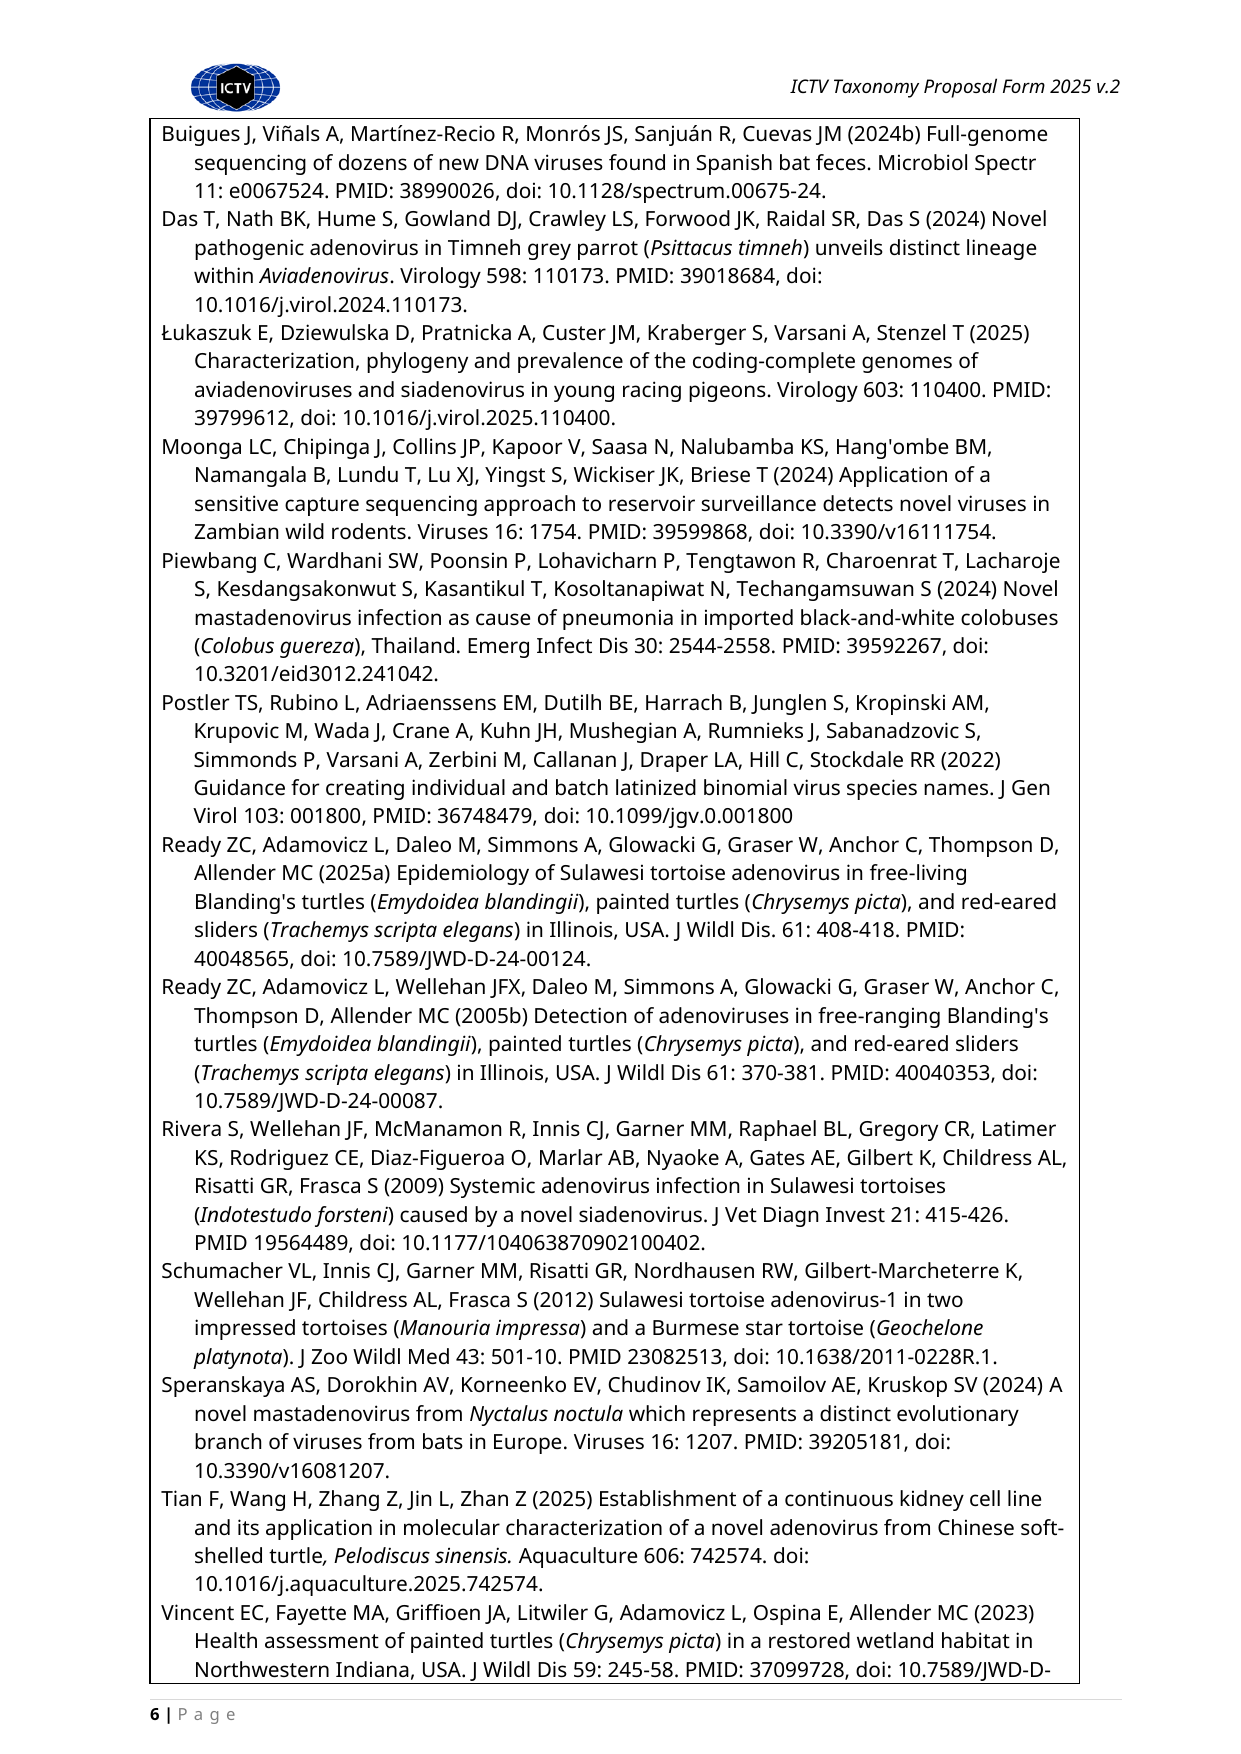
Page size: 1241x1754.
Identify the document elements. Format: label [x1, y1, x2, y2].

table_cell [151, 119, 1079, 1683]
picture [190, 56, 282, 113]
